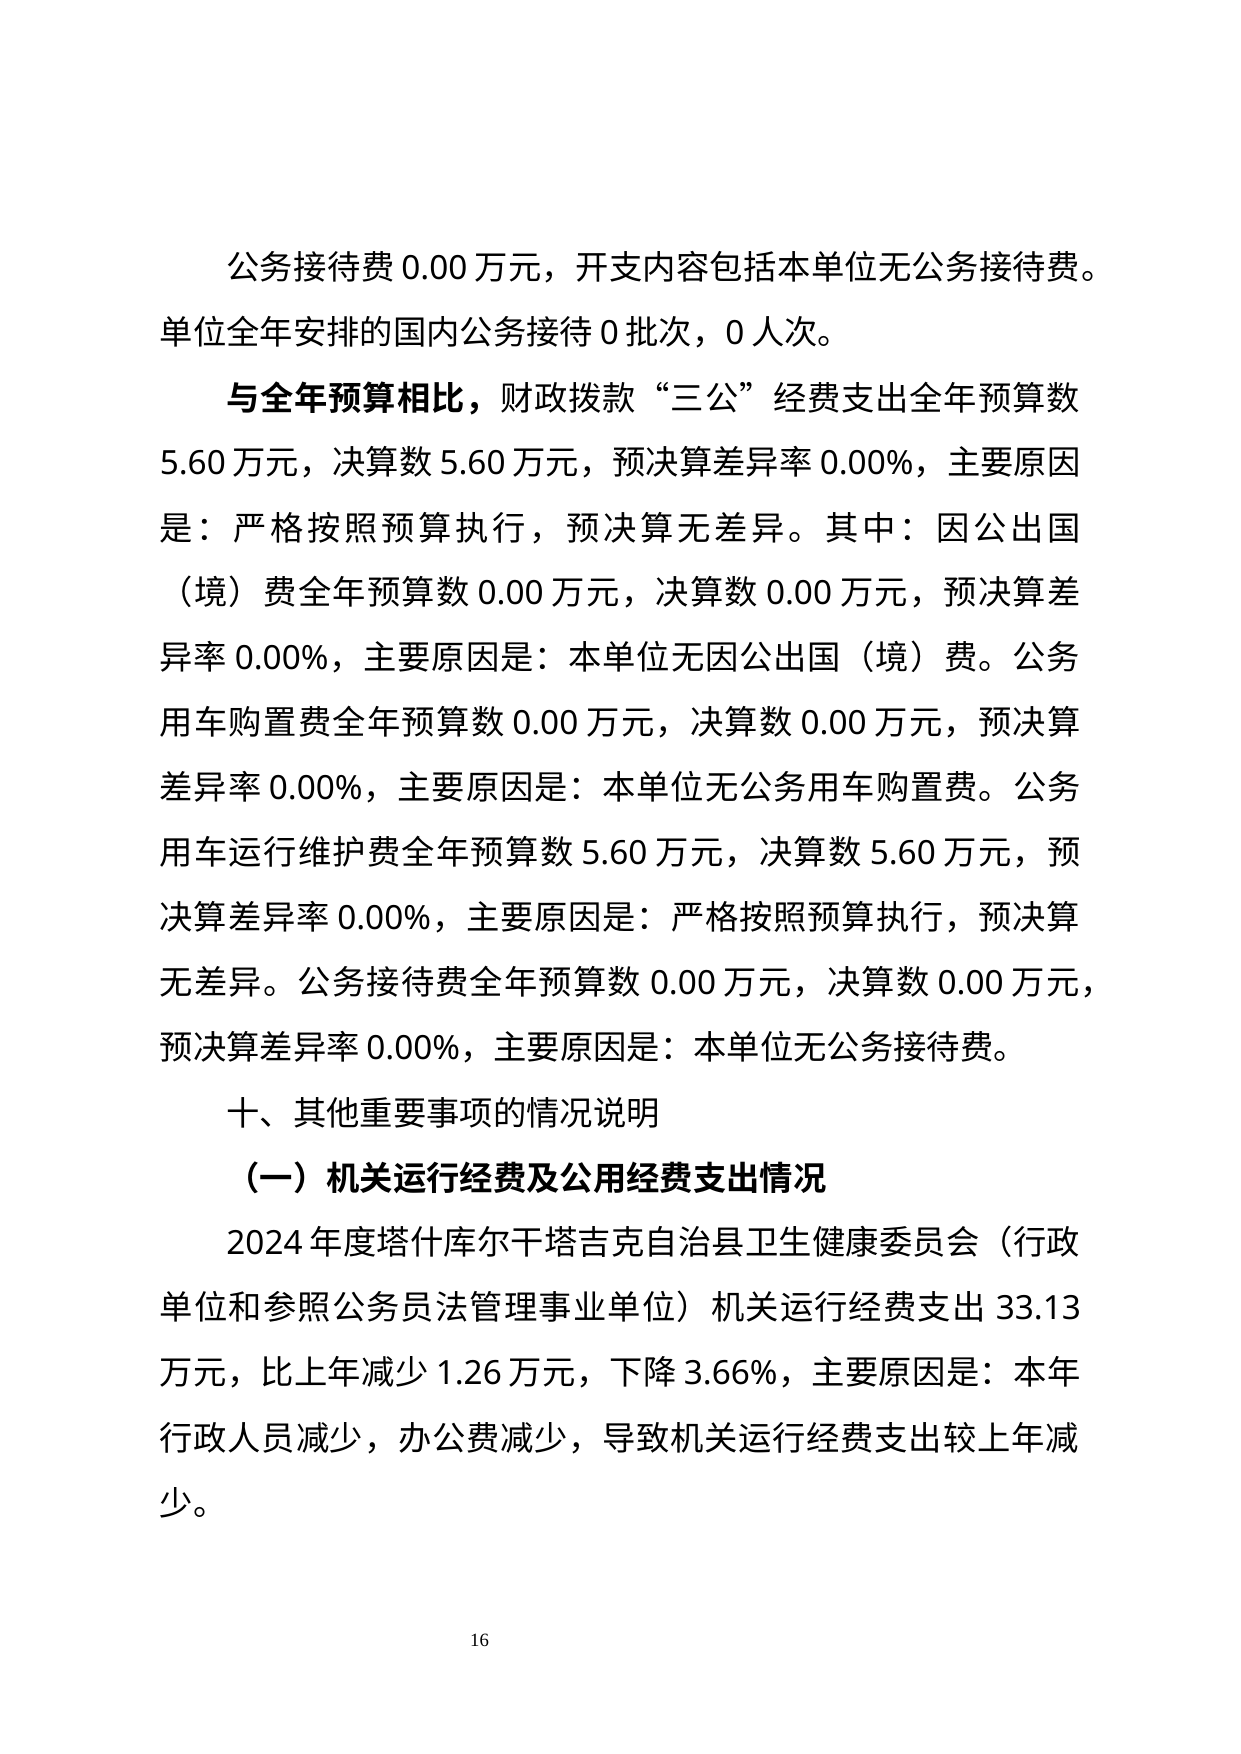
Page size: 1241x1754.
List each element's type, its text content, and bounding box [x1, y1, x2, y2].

text 十、其他重要事项的情况说明 [159, 1078, 1081, 1143]
text 与全年预算相比，财政拨款“三公”经费支出全年预算数5.60万元，决算数5.60万元，预决算差异率0.00%，主要原因是：严格按照预算执行，预决算无差异。其中：因公出国（境）费全年预算数0.00万元，决算数0.00万元，预决算差异率0.00%，主要原因是：本单位无因公出国（境）费。公务用车购置费全年预算数0.00万元，决算数0.00万元，预决算差异率0.00%，主要原因是：本单位无公务用车购置费。公务用车运行维护费全年预算数5.60万元，决算数5.60万元，预决算差异率0.00%，主要原因是：严格按照预算执行，预决算无差异。公务接待费全年预算数0.00万元，决算数0.00万元，预决算差异率0.00%，主要原因是：本单位无公务接待费。 [159, 363, 1081, 1078]
text 2024年度塔什库尔干塔吉克自治县卫生健康委员会（行政单位和参照公务员法管理事业单位）机关运行经费支出33.13万元，比上年减少1.26万元，下降3.66%，主要原因是：本年行政人员减少，办公费减少，导致机关运行经费支出较上年减少。 [159, 1208, 1081, 1533]
text 公务接待费0.00万元，开支内容包括本单位无公务接待费。单位全年安排的国内公务接待0批次，0人次。 [159, 233, 1081, 363]
text （一）机关运行经费及公用经费支出情况 [159, 1143, 1081, 1208]
